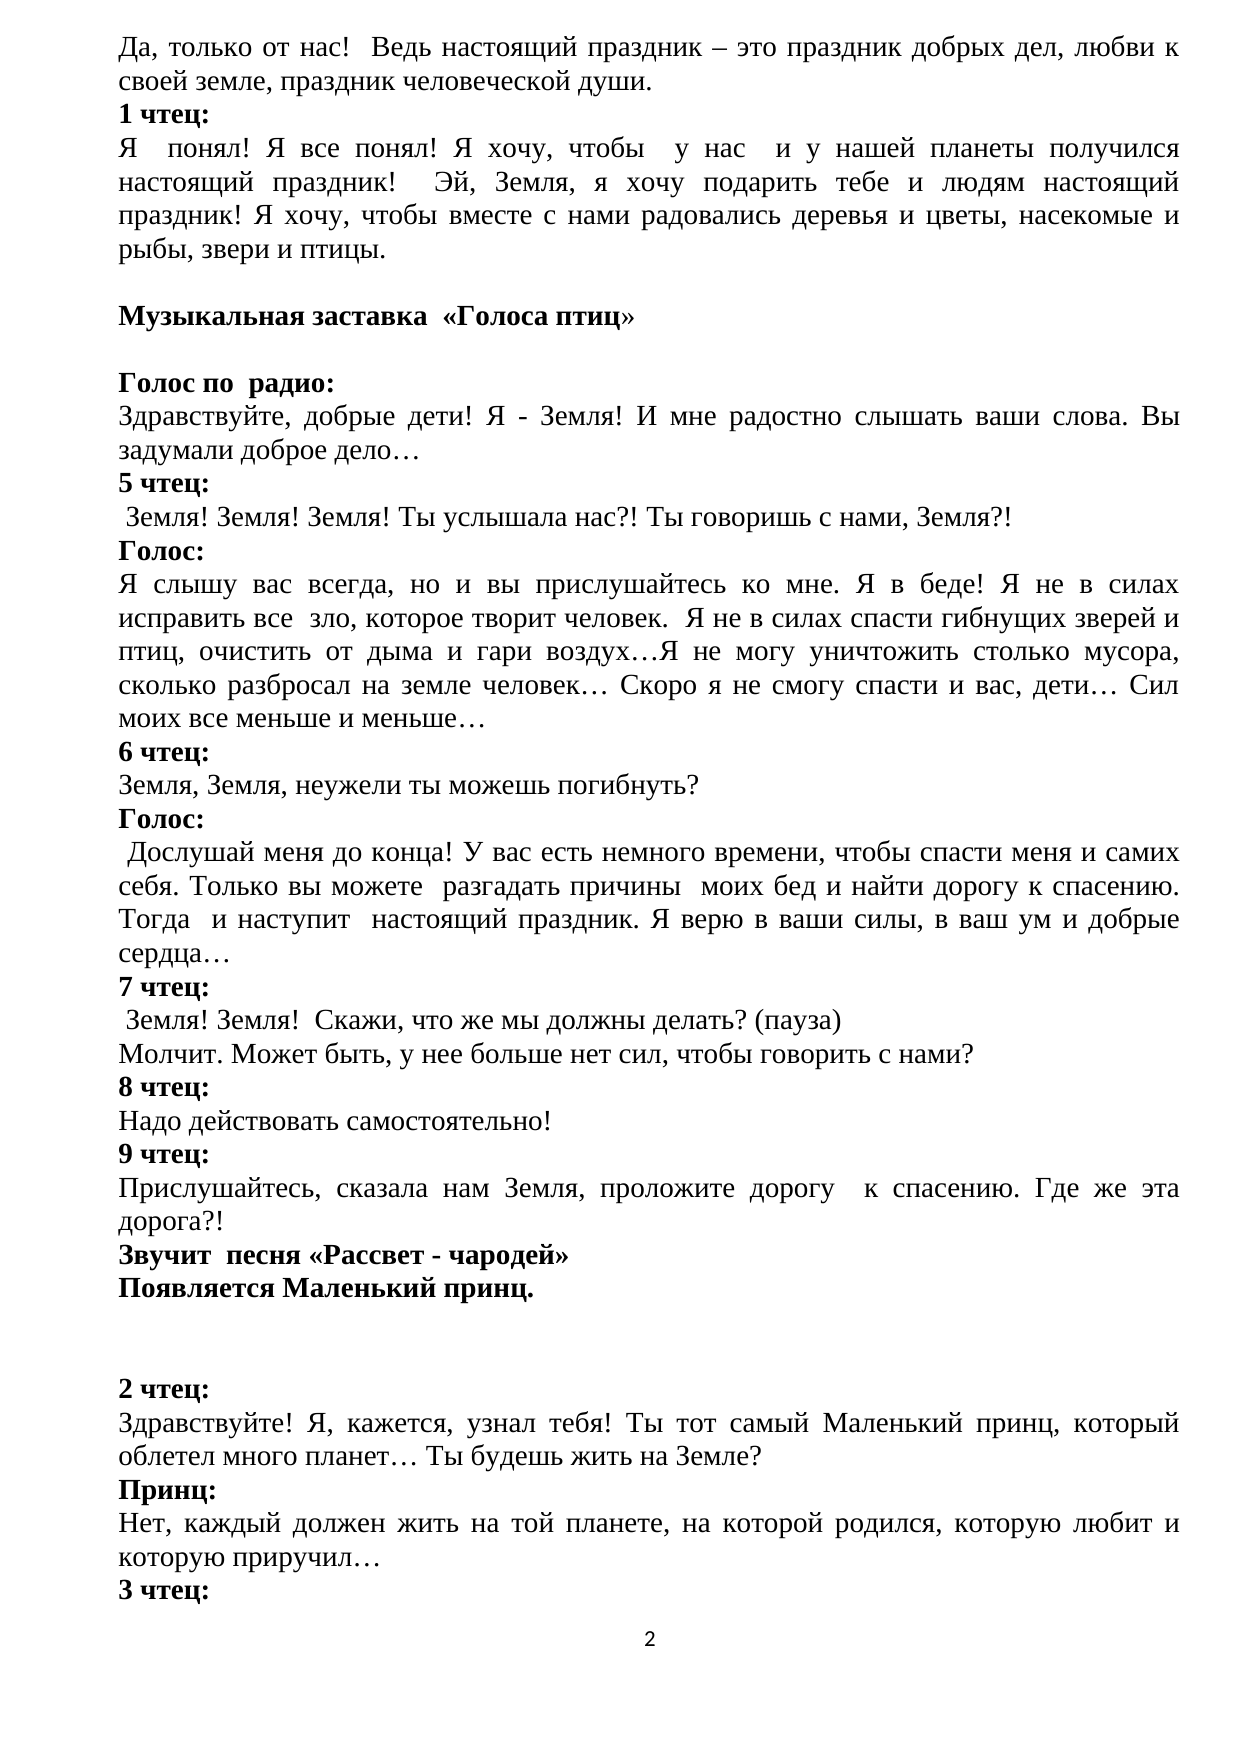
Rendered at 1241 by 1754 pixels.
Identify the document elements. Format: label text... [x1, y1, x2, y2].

text Прислушайтесь, сказала нам Земля, проложите дорогу к спасению. Где же эта дорога?! [118, 1170, 1181, 1237]
text 7 чтец: [118, 969, 1181, 1002]
text 3 чтец: [118, 1572, 1181, 1606]
text 5 чтец: [118, 466, 1181, 499]
text Земля, Земля, неужели ты можешь погибнуть? [118, 767, 1181, 801]
text Звучит песня «Рассвет - чародей» [118, 1237, 1181, 1271]
text Земля! Земля! Земля! Ты услышала нас?! Ты говоришь с нами, Земля?! [118, 499, 1181, 533]
text Музыкальная заставка «Голоса птиц» [118, 298, 1181, 331]
text Здравствуйте, добрые дети! Я - Земля! И мне радостно слышать ваши слова. Вы задумали доброе дело… [118, 398, 1181, 466]
text Дослушай меня до конца! У вас есть немного времени, чтобы спасти меня и самих себя. Только вы можете разгадать причины моих бед и найти дорогу к спасению. Тогда и наступит настоящий праздник. Я верю в ваши силы, в ваш ум и добрые сердца… [118, 834, 1181, 969]
text Я слышу вас всегда, но и вы прислушайтесь ко мне. Я в беде! Я не в силах исправить все зло, которое творит человек. Я не в силах спасти гибнущих зверей и птиц, очистить от дыма и гари воздух…Я не могу уничтожить столько мусора, сколько разбросал на земле человек… Скоро я не смогу спасти и вас, дети… Сил моих все меньше и меньше… [118, 566, 1181, 734]
text Нет, каждый должен жить на той планете, на которой родился, которую любит и которую приручил… [118, 1505, 1181, 1572]
text 2 чтец: [118, 1371, 1181, 1405]
text Здравствуйте! Я, кажется, узнал тебя! Ты тот самый Маленький принц, который облетел много планет… Ты будешь жить на Земле? [118, 1405, 1181, 1472]
text Да, только от нас! Ведь настоящий праздник – это праздник добрых дел, любви к своей земле, праздник человеческой души. [118, 29, 1181, 97]
text 6 чтец: [118, 734, 1181, 767]
text Появляется Маленький принц. [118, 1271, 1181, 1304]
text Голос: [118, 801, 1181, 834]
text Надо действовать самостоятельно! [118, 1103, 1181, 1136]
text Принц: [118, 1472, 1181, 1505]
text 8 чтец: [118, 1069, 1181, 1103]
text Я понял! Я все понял! Я хочу, чтобы у нас и у нашей планеты получился настоящий праздник! Эй, Земля, я хочу подарить тебе и людям настоящий праздник! Я хочу, чтобы вместе с нами радовались деревья и цветы, насекомые и рыбы, звери и птицы. [118, 130, 1181, 264]
text Голос: [118, 533, 1181, 566]
text Голос по радио: [118, 365, 1181, 398]
text 1 чтец: [118, 97, 1181, 130]
text Молчит. Может быть, у нее больше нет сил, чтобы говорить с нами? [118, 1036, 1181, 1069]
text Земля! Земля! Скажи, что же мы должны делать? (пауза) [118, 1002, 1181, 1036]
text 9 чтец: [118, 1136, 1181, 1170]
